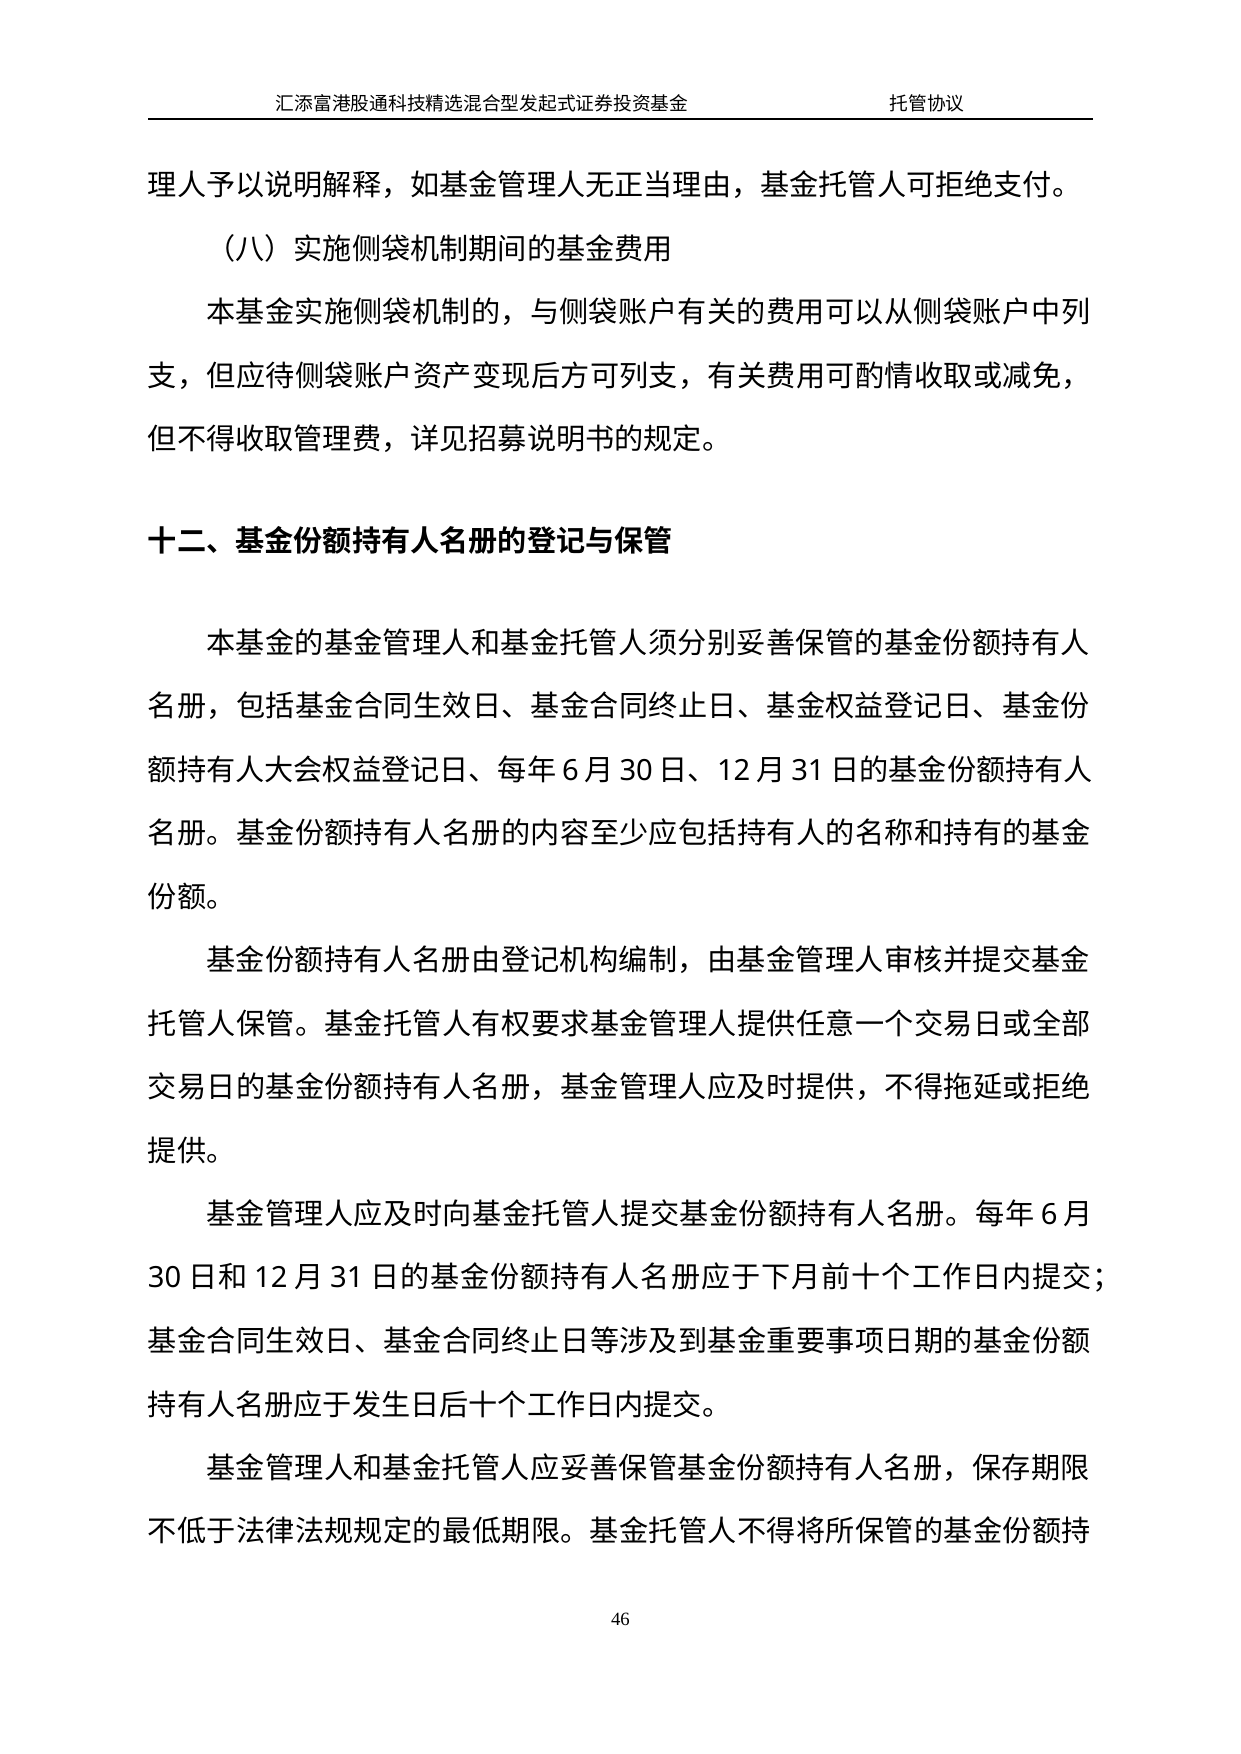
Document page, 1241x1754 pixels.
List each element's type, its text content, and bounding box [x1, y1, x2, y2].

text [148, 1444, 1093, 1550]
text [148, 162, 1093, 204]
text （八）实施侧袋机制期间的基金费用 [148, 225, 1093, 268]
text 基金份额持有人名册由登记机构编制，由基金管理人审核并提交基金托管人保管。基金托管人有权要求基金管理人提供任意一个交易日或全部交易日的基金份额持有人名册，基金管理人应及时提供，不得拖延或拒绝提供。 [148, 937, 1093, 1169]
text 本基金的基金管理人和基金托管人须分别妥善保管的基金份额持有人名册，包括基金合同生效日、基金合同终止日、基金权益登记日、基金份额持有人大会权益登记日、每年6月30日、12月31日的基金份额持有人名册。基金份额持有人名册的内容至少应包括持有人的名称和持有的基金份额。 [148, 619, 1093, 916]
subtitle 十二、基金份额持有人名册的登记与保管 [148, 506, 1093, 571]
text 基金管理人应及时向基金托管人提交基金份额持有人名册。每年6月30日和12月31日的基金份额持有人名册应于下月前十个工作日内提交；基金合同生效日、基金合同终止日等涉及到基金重要事项日期的基金份额持有人名册应于发生日后十个工作日内提交。 [148, 1191, 1093, 1423]
text 本基金实施侧袋机制的，与侧袋账户有关的费用可以从侧袋账户中列支，但应待侧袋账户资产变现后方可列支，有关费用可酌情收取或减免，但不得收取管理费，详见招募说明书的规定。 [148, 289, 1093, 458]
